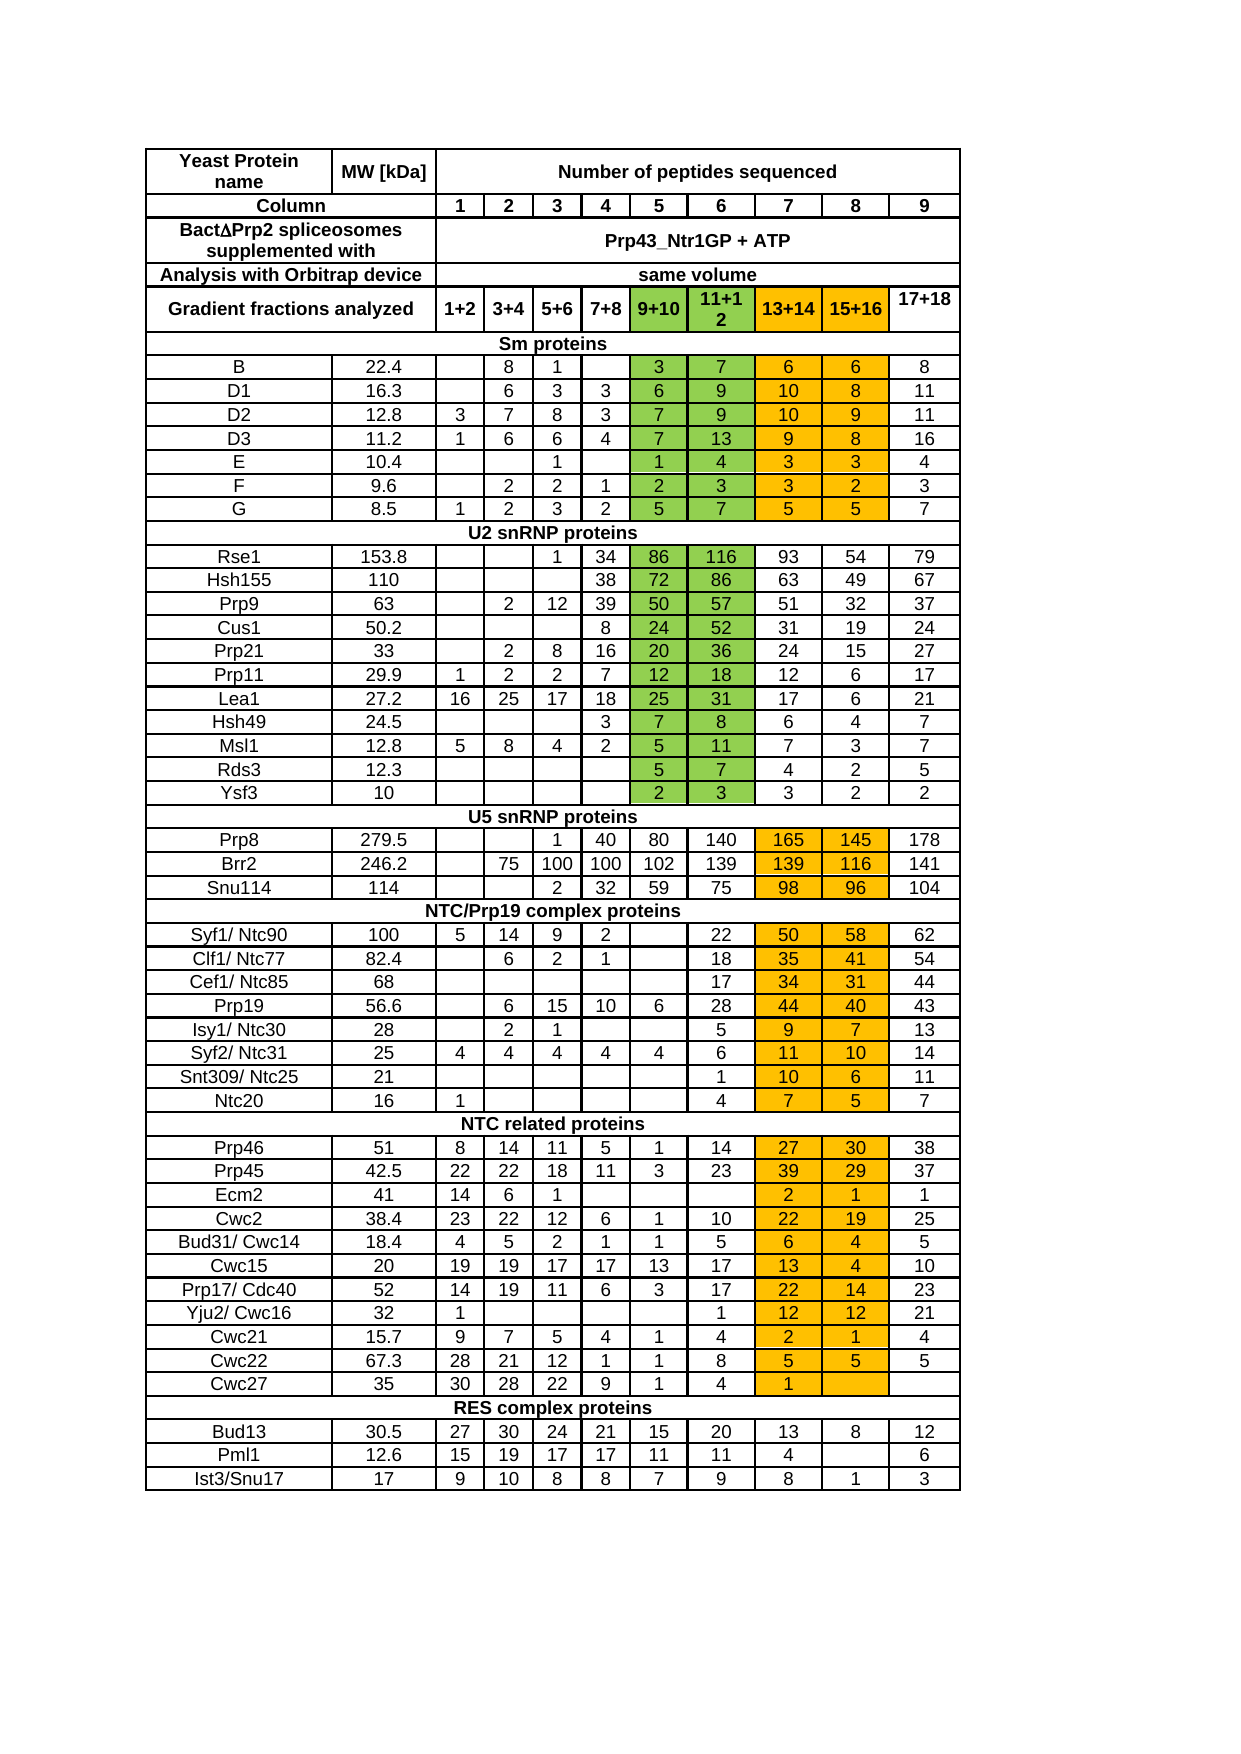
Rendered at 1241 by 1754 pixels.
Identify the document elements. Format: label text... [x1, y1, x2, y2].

table_cell 11 [534, 1137, 580, 1158]
table_cell [534, 1066, 580, 1087]
table_cell 23 [689, 1160, 754, 1182]
table_cell Hsh49 [147, 711, 331, 733]
table_cell 139 [756, 853, 821, 874]
table_cell 1 [823, 1184, 888, 1206]
table_cell 43 [890, 995, 959, 1016]
table_cell 28 [333, 1019, 435, 1040]
table_cell Cwc21 [147, 1326, 331, 1347]
table_cell 24 [631, 616, 686, 638]
table_cell 51 [756, 593, 821, 614]
table_cell 2 [823, 475, 888, 496]
table_cell Prp46 [147, 1137, 331, 1158]
table_cell 2 [534, 877, 580, 898]
table_cell 3 [756, 475, 821, 496]
table_cell 8 [485, 356, 532, 378]
table_cell 279.5 [333, 829, 435, 851]
table_cell 22.4 [333, 356, 435, 378]
table_cell 15.7 [333, 1326, 435, 1347]
table_cell 7 [890, 1089, 959, 1111]
table_cell E [147, 451, 331, 472]
table_cell 5 [823, 1350, 888, 1371]
table_cell 5 [534, 1326, 580, 1347]
table_cell 3 [437, 404, 483, 425]
table_cell 12 [534, 1208, 580, 1229]
table_cell [534, 711, 580, 733]
table_cell 7 [689, 758, 754, 780]
table_cell 6 [823, 688, 888, 709]
table_cell Hsh155 [147, 569, 331, 591]
table_cell 22 [437, 1160, 483, 1182]
table_cell Cwc15 [147, 1255, 331, 1276]
table_cell 8 [756, 1468, 821, 1489]
table_cell 24 [756, 640, 821, 662]
table_cell 7 [631, 711, 686, 733]
table_cell 54 [823, 546, 888, 567]
table_cell 5 [823, 498, 888, 520]
table_cell [583, 451, 629, 472]
table_cell [485, 1089, 532, 1111]
table_cell 14 [890, 1042, 959, 1064]
table_cell 104 [890, 877, 959, 898]
table_cell [631, 924, 686, 945]
table_cell 116 [823, 853, 888, 874]
table_cell 2 [534, 1231, 580, 1253]
table_cell 100 [534, 853, 580, 874]
table_cell 14 [689, 1137, 754, 1158]
table_cell 2 [823, 782, 888, 803]
table_cell Sm proteins [147, 333, 959, 354]
table_cell 22 [689, 924, 754, 945]
table_cell D3 [147, 427, 331, 449]
table_cell 8 [823, 427, 888, 449]
table_cell 19 [437, 1255, 483, 1276]
table_cell 5 [890, 1231, 959, 1253]
table_cell 25 [333, 1042, 435, 1064]
table_cell 6 [485, 1184, 532, 1206]
table_cell [631, 971, 686, 993]
table_cell 5 [631, 498, 686, 520]
table_cell 17 [534, 688, 580, 709]
table_cell 12 [534, 1350, 580, 1371]
table_cell 7 [631, 427, 686, 449]
table_cell 1 [631, 1373, 686, 1395]
table_cell Ist3/Snu17 [147, 1468, 331, 1489]
table_cell 16 [890, 427, 959, 449]
table_cell 8 [583, 616, 629, 638]
table_cell 11.2 [333, 427, 435, 449]
table_cell 12.8 [333, 735, 435, 756]
table_cell 75 [485, 853, 532, 874]
table_cell 50.2 [333, 616, 435, 638]
table_cell 31 [823, 971, 888, 993]
table_cell 6 [890, 1444, 959, 1466]
table_cell 9 [437, 1326, 483, 1347]
table_cell U2 snRNP proteins [147, 522, 959, 543]
table_cell 13 [890, 1019, 959, 1040]
table_cell 4 [583, 427, 629, 449]
table_cell 67.3 [333, 1350, 435, 1371]
table_cell Analysis with Orbitrap device [147, 264, 435, 285]
table_cell 8 [534, 640, 580, 662]
table_cell 4 [437, 1231, 483, 1253]
table_cell 49 [823, 569, 888, 591]
table_cell [534, 758, 580, 780]
table_cell 16 [333, 1089, 435, 1111]
table_cell 7 [823, 1019, 888, 1040]
table_cell 4 [756, 1444, 821, 1466]
table_cell 3+4 [485, 288, 532, 331]
table_cell 18 [689, 948, 754, 969]
table_cell 4 [890, 1326, 959, 1347]
table_cell 139 [689, 853, 754, 874]
table_cell 4 [583, 1326, 629, 1347]
table_cell [437, 758, 483, 780]
table_cell 2 [823, 758, 888, 780]
table_cell [485, 569, 532, 591]
table_cell 2 [485, 498, 532, 520]
table_cell 21 [333, 1066, 435, 1087]
table_cell 3 [583, 380, 629, 402]
table_cell 15 [534, 995, 580, 1016]
table_cell Yju2/ Cwc16 [147, 1302, 331, 1324]
table_cell 21 [583, 1420, 629, 1442]
table_cell 3 [689, 475, 754, 496]
table_cell 5 [756, 498, 821, 520]
table_cell 27 [756, 1137, 821, 1158]
table_cell 4 [689, 1089, 754, 1111]
table_cell Ntc20 [147, 1089, 331, 1111]
table_cell 8 [534, 404, 580, 425]
table_cell 4 [534, 735, 580, 756]
table_cell 7 [756, 195, 821, 216]
table_cell [437, 475, 483, 496]
table_cell 41 [823, 948, 888, 969]
table_cell Lea1 [147, 688, 331, 709]
table_cell 72 [631, 569, 686, 591]
table_cell Msl1 [147, 735, 331, 756]
table_cell 1 [534, 829, 580, 851]
table_cell 10 [756, 404, 821, 425]
table_cell 23 [890, 1279, 959, 1300]
table_cell 7 [631, 404, 686, 425]
table_cell 25 [631, 688, 686, 709]
table_cell Ecm2 [147, 1184, 331, 1206]
table_cell 2 [756, 1326, 821, 1347]
table_cell 7 [631, 1468, 686, 1489]
table_cell [534, 569, 580, 591]
table_cell 1 [823, 1326, 888, 1347]
table_cell 17 [689, 971, 754, 993]
table_cell 6 [689, 1042, 754, 1064]
table_cell 16.3 [333, 380, 435, 402]
table_cell 3 [534, 498, 580, 520]
table_cell 6 [756, 356, 821, 378]
table_cell [631, 1089, 686, 1111]
table_cell 22 [756, 1208, 821, 1229]
table_cell 6 [485, 380, 532, 402]
table_cell 13 [689, 427, 754, 449]
table_cell 24 [890, 616, 959, 638]
table_cell 33 [333, 640, 435, 662]
table_cell 57 [689, 593, 754, 614]
table_cell D1 [147, 380, 331, 402]
table_cell 30 [485, 1420, 532, 1442]
table_cell 10 [756, 1066, 821, 1087]
table_cell [583, 1302, 629, 1324]
table_cell 22 [756, 1279, 821, 1300]
table_cell 2 [485, 664, 532, 685]
table_cell 2 [485, 640, 532, 662]
table_cell Ysf3 [147, 782, 331, 803]
table_cell 10.4 [333, 451, 435, 472]
table_cell 2 [485, 593, 532, 614]
table_cell 3 [890, 1468, 959, 1489]
table_cell 6 [756, 711, 821, 733]
table_cell Rse1 [147, 546, 331, 567]
table_cell 3 [534, 380, 580, 402]
table_cell 50 [756, 924, 821, 945]
table_cell 17 [534, 1444, 580, 1466]
table_cell 12 [756, 1302, 821, 1324]
table_cell 1 [437, 498, 483, 520]
table_cell 8.5 [333, 498, 435, 520]
table_cell [534, 971, 580, 993]
table_cell 5 [890, 1350, 959, 1371]
table_cell B [147, 356, 331, 378]
table_cell 6 [485, 948, 532, 969]
table_cell [437, 569, 483, 591]
table_cell 2 [583, 735, 629, 756]
table_cell 63 [333, 593, 435, 614]
table_cell 7 [485, 1326, 532, 1347]
table_cell 1 [689, 1066, 754, 1087]
table_cell 12 [756, 664, 821, 685]
table_cell [583, 1066, 629, 1087]
table_cell 6 [583, 1208, 629, 1229]
table_cell 31 [756, 616, 821, 638]
table_cell 6 [534, 427, 580, 449]
table_cell 8 [437, 1137, 483, 1158]
table_cell 34 [756, 971, 821, 993]
table_cell 50 [631, 593, 686, 614]
table_cell Cwc22 [147, 1350, 331, 1371]
table_cell 12 [631, 664, 686, 685]
table_cell 1 [437, 1302, 483, 1324]
table_header MW [kDa] [333, 150, 435, 193]
table_cell Cwc2 [147, 1208, 331, 1229]
table_cell [823, 1373, 888, 1395]
table_cell [534, 782, 580, 803]
table_cell Prp8 [147, 829, 331, 851]
table_cell 8 [534, 1468, 580, 1489]
table_cell 140 [689, 829, 754, 851]
table_cell 12 [823, 1302, 888, 1324]
table_cell [583, 782, 629, 803]
table_cell [437, 451, 483, 472]
table_cell 30.5 [333, 1420, 435, 1442]
table_cell 6 [583, 1279, 629, 1300]
table_cell 3 [534, 195, 580, 216]
table_cell 80 [631, 829, 686, 851]
table_cell [437, 877, 483, 898]
table_cell 9.6 [333, 475, 435, 496]
table_cell 75 [689, 877, 754, 898]
table_cell [583, 1019, 629, 1040]
table_cell D2 [147, 404, 331, 425]
table_cell 5 [890, 758, 959, 780]
table_cell 2 [890, 782, 959, 803]
table_cell 3 [890, 475, 959, 496]
table_cell 30 [437, 1373, 483, 1395]
table_cell F [147, 475, 331, 496]
table_cell 63 [756, 569, 821, 591]
table_cell 10 [756, 380, 821, 402]
table_cell 8 [485, 735, 532, 756]
table_cell Prp43_Ntr1GP + ATP [437, 219, 959, 262]
table_cell 5 [631, 758, 686, 780]
table_cell 30 [823, 1137, 888, 1158]
table_cell 10 [333, 782, 435, 803]
table_cell [485, 877, 532, 898]
table_cell 38.4 [333, 1208, 435, 1229]
table_cell 1 [689, 1302, 754, 1324]
table_cell Prp19 [147, 995, 331, 1016]
table_cell 27 [437, 1420, 483, 1442]
table_cell 1 [534, 1184, 580, 1206]
table_cell 8 [583, 1468, 629, 1489]
table_cell 1 [631, 1208, 686, 1229]
table_cell 51 [333, 1137, 435, 1158]
table_cell [485, 546, 532, 567]
table_cell Isy1/ Ntc30 [147, 1019, 331, 1040]
table_cell Rds3 [147, 758, 331, 780]
table_cell 59 [631, 877, 686, 898]
table_cell 11 [890, 380, 959, 402]
table_cell 2 [485, 1019, 532, 1040]
table_cell 39 [583, 593, 629, 614]
table_cell 12.8 [333, 404, 435, 425]
table_cell 1+2 [437, 288, 483, 331]
table_cell Prp45 [147, 1160, 331, 1182]
table_cell 3 [583, 711, 629, 733]
table_cell 1 [534, 451, 580, 472]
table_cell 19 [823, 1208, 888, 1229]
table_cell 116 [689, 546, 754, 567]
table_cell 9 [890, 195, 959, 216]
table_cell 8 [823, 195, 888, 216]
table_cell 114 [333, 877, 435, 898]
table_cell 44 [756, 995, 821, 1016]
table_cell 1 [534, 546, 580, 567]
table_cell 18 [534, 1160, 580, 1182]
table_cell 10 [823, 1042, 888, 1064]
table_cell 32 [333, 1302, 435, 1324]
table_cell 5 [823, 1089, 888, 1111]
table_cell 20 [631, 640, 686, 662]
table_cell 3 [756, 451, 821, 472]
table_cell 7 [485, 404, 532, 425]
table_cell 1 [631, 1350, 686, 1371]
table_cell 9 [689, 1468, 754, 1489]
table_cell 7 [756, 1089, 821, 1111]
table_cell 13 [756, 1255, 821, 1276]
table_cell 100 [583, 853, 629, 874]
table_cell 2 [583, 924, 629, 945]
table_cell 23 [437, 1208, 483, 1229]
table_cell 98 [756, 877, 821, 898]
table_cell Snu114 [147, 877, 331, 898]
table_cell 40 [823, 995, 888, 1016]
table_cell 1 [437, 195, 483, 216]
table_cell 1 [756, 1373, 821, 1395]
table_cell 93 [756, 546, 821, 567]
table_cell 13 [631, 1255, 686, 1276]
table_cell 4 [823, 711, 888, 733]
table_cell 10 [890, 1255, 959, 1276]
table_cell 11 [534, 1279, 580, 1300]
table_cell 5 [437, 735, 483, 756]
table_cell 4 [823, 1255, 888, 1276]
table_cell 79 [890, 546, 959, 567]
table_cell 17 [333, 1468, 435, 1489]
table_cell 5 [485, 1231, 532, 1253]
table_cell 3 [823, 451, 888, 472]
table_cell [534, 1089, 580, 1111]
table_cell Bud31/ Cwc14 [147, 1231, 331, 1253]
table_cell 3 [756, 782, 821, 803]
table_cell 86 [631, 546, 686, 567]
table_cell [437, 782, 483, 803]
table_cell Prp17/ Cdc40 [147, 1279, 331, 1300]
table_cell 7 [890, 498, 959, 520]
table_cell 1 [631, 1231, 686, 1253]
table_cell 18 [583, 688, 629, 709]
table_cell 5 [756, 1350, 821, 1371]
table_cell [485, 1066, 532, 1087]
table_cell 6 [823, 664, 888, 685]
table_cell 67 [890, 569, 959, 591]
table_cell 7 [689, 498, 754, 520]
table_cell 6 [631, 995, 686, 1016]
table_cell 4 [583, 195, 629, 216]
table_cell 165 [756, 829, 821, 851]
table_cell 86 [689, 569, 754, 591]
table_cell [534, 1302, 580, 1324]
table_cell 19 [485, 1255, 532, 1276]
table_cell 9 [689, 404, 754, 425]
table_cell [485, 758, 532, 780]
table_cell Cus1 [147, 616, 331, 638]
table_cell 41 [333, 1184, 435, 1206]
table_cell 1 [534, 1019, 580, 1040]
table_cell 17 [583, 1255, 629, 1276]
table_cell Prp9 [147, 593, 331, 614]
table_cell 22 [485, 1160, 532, 1182]
table_cell 15 [631, 1420, 686, 1442]
table_cell 19 [823, 616, 888, 638]
table_cell 62 [890, 924, 959, 945]
table_cell 24 [534, 1420, 580, 1442]
table_cell [485, 971, 532, 993]
table_cell 27 [890, 640, 959, 662]
table_header Number of peptides sequenced [437, 150, 959, 193]
table_cell 28 [485, 1373, 532, 1395]
table_cell [437, 640, 483, 662]
table_cell 17 [756, 688, 821, 709]
table_cell 34 [583, 546, 629, 567]
table_cell [437, 593, 483, 614]
table_cell 17 [689, 1279, 754, 1300]
table_cell 20 [333, 1255, 435, 1276]
table_cell 11 [890, 404, 959, 425]
table_cell 35 [333, 1373, 435, 1395]
table_cell [689, 1184, 754, 1206]
table_cell Gradient fractions analyzed [147, 288, 435, 331]
table_cell 2 [631, 782, 686, 803]
table_cell 13+14 [756, 288, 821, 331]
table_cell 6 [689, 195, 754, 216]
table_cell Clf1/ Ntc77 [147, 948, 331, 969]
table_cell Brr2 [147, 853, 331, 874]
table_header Yeast Protein name [147, 150, 331, 193]
table_cell 1 [631, 451, 686, 472]
table_cell 4 [534, 1042, 580, 1064]
table_cell 36 [689, 640, 754, 662]
table_cell 82.4 [333, 948, 435, 969]
table_cell 16 [437, 688, 483, 709]
table_cell 2 [583, 498, 629, 520]
table_cell 25 [485, 688, 532, 709]
table_cell 246.2 [333, 853, 435, 874]
table_cell [437, 546, 483, 567]
table_cell [485, 451, 532, 472]
table_cell 5 [689, 1231, 754, 1253]
table_cell 29.9 [333, 664, 435, 685]
table_cell 9 [583, 1373, 629, 1395]
table_cell 68 [333, 971, 435, 993]
table_cell 11 [689, 735, 754, 756]
table_cell [583, 1184, 629, 1206]
table_cell 6 [756, 1231, 821, 1253]
table_cell 2 [756, 1184, 821, 1206]
table_cell 3 [689, 782, 754, 803]
table_cell RES complex proteins [147, 1397, 959, 1418]
table_cell 100 [333, 924, 435, 945]
table_cell 7 [756, 735, 821, 756]
table_cell 19 [485, 1444, 532, 1466]
table_cell 4 [583, 1042, 629, 1064]
table_cell [437, 1019, 483, 1040]
table_cell [823, 1444, 888, 1466]
table_cell 21 [485, 1350, 532, 1371]
table_cell 1 [437, 427, 483, 449]
table_cell [485, 782, 532, 803]
table_cell 35 [756, 948, 821, 969]
table_cell 17 [890, 664, 959, 685]
table_cell [631, 1184, 686, 1206]
table_cell 52 [689, 616, 754, 638]
table_cell 12 [890, 1420, 959, 1442]
table_cell 40 [583, 829, 629, 851]
table_cell 178 [890, 829, 959, 851]
table_cell 29 [823, 1160, 888, 1182]
table_cell 13 [756, 1420, 821, 1442]
table_cell [485, 711, 532, 733]
table_cell 37 [890, 593, 959, 614]
table_cell 22 [534, 1373, 580, 1395]
table_cell [583, 971, 629, 993]
table_cell 4 [631, 1042, 686, 1064]
table_cell 3 [631, 356, 686, 378]
table_cell 31 [689, 688, 754, 709]
table_cell 9 [689, 380, 754, 402]
table_cell 6 [485, 427, 532, 449]
table_cell 8 [689, 711, 754, 733]
table_cell G [147, 498, 331, 520]
table_cell 8 [890, 356, 959, 378]
table_cell 58 [823, 924, 888, 945]
table_cell 1 [823, 1468, 888, 1489]
table_cell Snt309/ Ntc25 [147, 1066, 331, 1087]
table_cell 2 [485, 195, 532, 216]
table_cell 9 [823, 404, 888, 425]
table_cell 3 [583, 404, 629, 425]
table_cell [583, 356, 629, 378]
table_cell [437, 356, 483, 378]
table_cell [437, 995, 483, 1016]
table_cell [583, 1089, 629, 1111]
table_cell Syf2/ Ntc31 [147, 1042, 331, 1064]
table_cell 20 [689, 1420, 754, 1442]
table_cell 39 [756, 1160, 821, 1182]
table_cell 28 [689, 995, 754, 1016]
table_cell Bud13 [147, 1420, 331, 1442]
table_cell 11 [631, 1444, 686, 1466]
table_cell 14 [485, 1137, 532, 1158]
table_cell 10 [583, 995, 629, 1016]
table_cell 96 [823, 877, 888, 898]
table_cell 42.5 [333, 1160, 435, 1182]
table_cell 10 [689, 1208, 754, 1229]
table_cell 32 [583, 877, 629, 898]
table_cell 4 [437, 1042, 483, 1064]
table_cell same volume [437, 264, 959, 285]
table_cell 1 [583, 475, 629, 496]
table_cell 11 [890, 1066, 959, 1087]
table_cell NTC/Prp19 complex proteins [147, 900, 959, 922]
table_cell 11+12 [689, 288, 754, 331]
table_cell 4 [756, 758, 821, 780]
table_cell Syf1/ Ntc90 [147, 924, 331, 945]
table_cell 2 [631, 475, 686, 496]
table_cell [485, 829, 532, 851]
table_cell 1 [534, 356, 580, 378]
table_cell 15 [823, 640, 888, 662]
table_cell 37 [890, 1160, 959, 1182]
table_cell 2 [485, 475, 532, 496]
table_cell 18.4 [333, 1231, 435, 1253]
table_cell [437, 711, 483, 733]
table_cell [485, 1302, 532, 1324]
table_cell [631, 948, 686, 969]
table_cell Prp21 [147, 640, 331, 662]
table_cell 6 [823, 1066, 888, 1087]
table_cell 54 [890, 948, 959, 969]
table_cell 12 [534, 593, 580, 614]
table_cell 6 [823, 356, 888, 378]
table_cell [631, 1019, 686, 1040]
table_cell 25 [890, 1208, 959, 1229]
table_cell 14 [485, 924, 532, 945]
table_cell [631, 1066, 686, 1087]
table_cell 2 [534, 948, 580, 969]
table_cell 17 [689, 1255, 754, 1276]
table_cell 153.8 [333, 546, 435, 567]
table_cell 32 [823, 593, 888, 614]
table_cell 3 [631, 1279, 686, 1300]
table_cell 17 [534, 1255, 580, 1276]
table_cell 7 [890, 735, 959, 756]
table_cell [583, 758, 629, 780]
table_cell Cwc27 [147, 1373, 331, 1395]
table_cell 24.5 [333, 711, 435, 733]
table_cell 6 [485, 995, 532, 1016]
table_cell 5 [583, 1137, 629, 1158]
table_cell [890, 1373, 959, 1395]
table_cell [485, 616, 532, 638]
table_cell [437, 829, 483, 851]
table_cell 21 [890, 688, 959, 709]
table_cell 10 [485, 1468, 532, 1489]
table_cell 12.6 [333, 1444, 435, 1466]
table_cell 9 [437, 1468, 483, 1489]
table_cell 9 [756, 1019, 821, 1040]
table_cell 5 [689, 1019, 754, 1040]
table_cell 5 [631, 195, 686, 216]
table_cell 38 [890, 1137, 959, 1158]
table_cell [437, 1066, 483, 1087]
table_cell Pml1 [147, 1444, 331, 1466]
table_cell 1 [583, 1350, 629, 1371]
table_cell 18 [689, 664, 754, 685]
table_cell 14 [437, 1279, 483, 1300]
table_cell 110 [333, 569, 435, 591]
table_cell 22 [485, 1208, 532, 1229]
table_cell 1 [631, 1137, 686, 1158]
table_cell 7 [689, 356, 754, 378]
table_cell 4 [689, 451, 754, 472]
table_cell 4 [689, 1373, 754, 1395]
table_cell 9+10 [631, 288, 686, 331]
table_cell 1 [583, 948, 629, 969]
table_cell 7+8 [583, 288, 629, 331]
table_cell 7 [890, 711, 959, 733]
table_cell 8 [689, 1350, 754, 1371]
table_cell 141 [890, 853, 959, 874]
table_cell 1 [437, 664, 483, 685]
table_cell 27.2 [333, 688, 435, 709]
table_cell 102 [631, 853, 686, 874]
table_cell 8 [823, 380, 888, 402]
table_cell 4 [689, 1326, 754, 1347]
table_cell NTC related proteins [147, 1113, 959, 1134]
table_cell 6 [631, 380, 686, 402]
table_cell Cef1/ Ntc85 [147, 971, 331, 993]
table_cell 15+16 [823, 288, 888, 331]
table_cell 52 [333, 1279, 435, 1300]
table_cell 16 [583, 640, 629, 662]
table_cell [437, 380, 483, 402]
table_cell 3 [631, 1160, 686, 1182]
table_cell 1 [437, 1089, 483, 1111]
table_cell 12.3 [333, 758, 435, 780]
table_cell [437, 853, 483, 874]
table_cell 2 [534, 664, 580, 685]
table_cell 17+18 [890, 288, 959, 331]
table_cell 9 [534, 924, 580, 945]
table_cell 5 [631, 735, 686, 756]
table_cell 1 [583, 1231, 629, 1253]
table_cell 4 [890, 451, 959, 472]
table_cell 19 [485, 1279, 532, 1300]
table_cell 3 [823, 735, 888, 756]
table_cell 5+6 [534, 288, 580, 331]
table_cell 17 [583, 1444, 629, 1466]
table_cell 21 [890, 1302, 959, 1324]
table_cell 145 [823, 829, 888, 851]
table_cell [437, 948, 483, 969]
table_cell [437, 616, 483, 638]
table_cell 11 [689, 1444, 754, 1466]
table_cell 1 [631, 1326, 686, 1347]
table_cell 28 [437, 1350, 483, 1371]
table_cell 1 [890, 1184, 959, 1206]
table_cell [631, 1302, 686, 1324]
table_cell BactPrp2 spliceosomes supplemented with [147, 219, 435, 262]
table_cell 15 [437, 1444, 483, 1466]
table_cell 9 [756, 427, 821, 449]
table_cell 7 [583, 664, 629, 685]
table_cell 11 [583, 1160, 629, 1182]
table_cell [437, 971, 483, 993]
table_cell 2 [534, 475, 580, 496]
table_cell 5 [437, 924, 483, 945]
table_cell Column [147, 195, 435, 216]
table_cell 8 [823, 1420, 888, 1442]
table_cell 14 [437, 1184, 483, 1206]
table_cell 38 [583, 569, 629, 591]
table_cell 11 [756, 1042, 821, 1064]
table_cell Prp11 [147, 664, 331, 685]
table_cell U5 snRNP proteins [147, 806, 959, 827]
table_cell 44 [890, 971, 959, 993]
table_cell 14 [823, 1279, 888, 1300]
table_cell 4 [485, 1042, 532, 1064]
table_cell [534, 616, 580, 638]
table_cell 56.6 [333, 995, 435, 1016]
table_cell 4 [823, 1231, 888, 1253]
